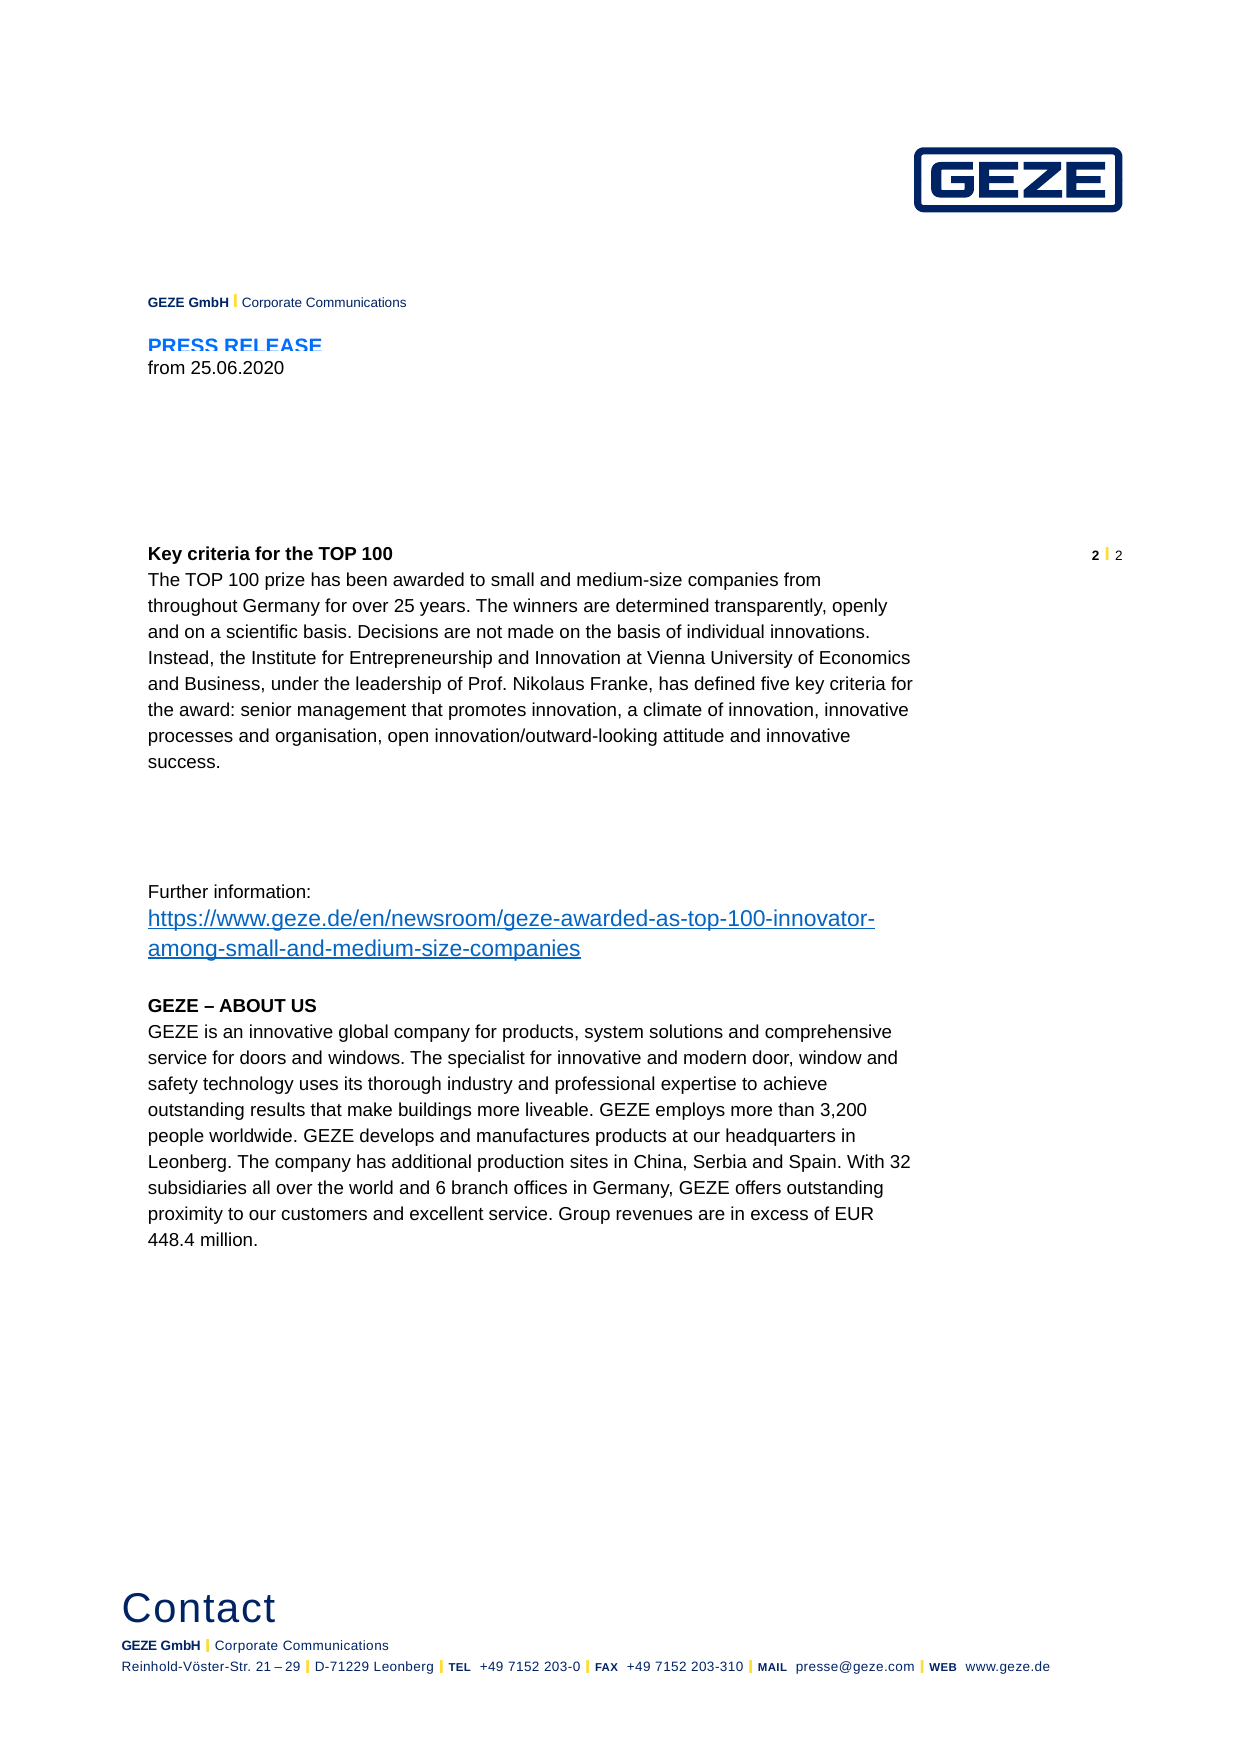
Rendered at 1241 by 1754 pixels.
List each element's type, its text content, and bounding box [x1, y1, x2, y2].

text Further information: [148, 876, 915, 902]
text GEZE is an innovative global company for products, system solutions and comprehensive service for doors and windows. The specialist for innovative and modern door, window and safety technology uses its thorough industry and professional expertise to achieve outstanding results that make buildings more liveable. GEZE employs more than 3,200 people worldwide. GEZE develops and manufactures products at our headquarters in Leonberg. The company has additional production sites in China, Serbia and Spain. With 32 subsidiaries all over the world and 6 branch offices in Germany, GEZE offers outstanding proximity to our customers and excellent service. Group revenues are in excess of EUR 448.4 million. [148, 1016, 915, 1250]
text Key criteria for the TOP 100 [148, 538, 915, 564]
text The TOP 100 prize has been awarded to small and medium-size companies from throughout Germany for over 25 years. The winners are determined transparently, openly and on a scientific basis. Decisions are not made on the basis of individual innovations. Instead, the Institute for Entrepreneurship and Innovation at Vienna University of Economics and Business, under the leadership of Prof. Nikolaus Franke, has defined five key criteria for the award: senior management that promotes innovation, a climate of innovation, innovative processes and organisation, open innovation/outward-looking attitude and innovative success. [148, 564, 915, 772]
text https://www.geze.de/en/newsroom/geze-awarded-as-top-100-innovator-among-small-and-medium-size-companies [148, 902, 915, 961]
text GEZE – ABOUT US [148, 990, 915, 1016]
